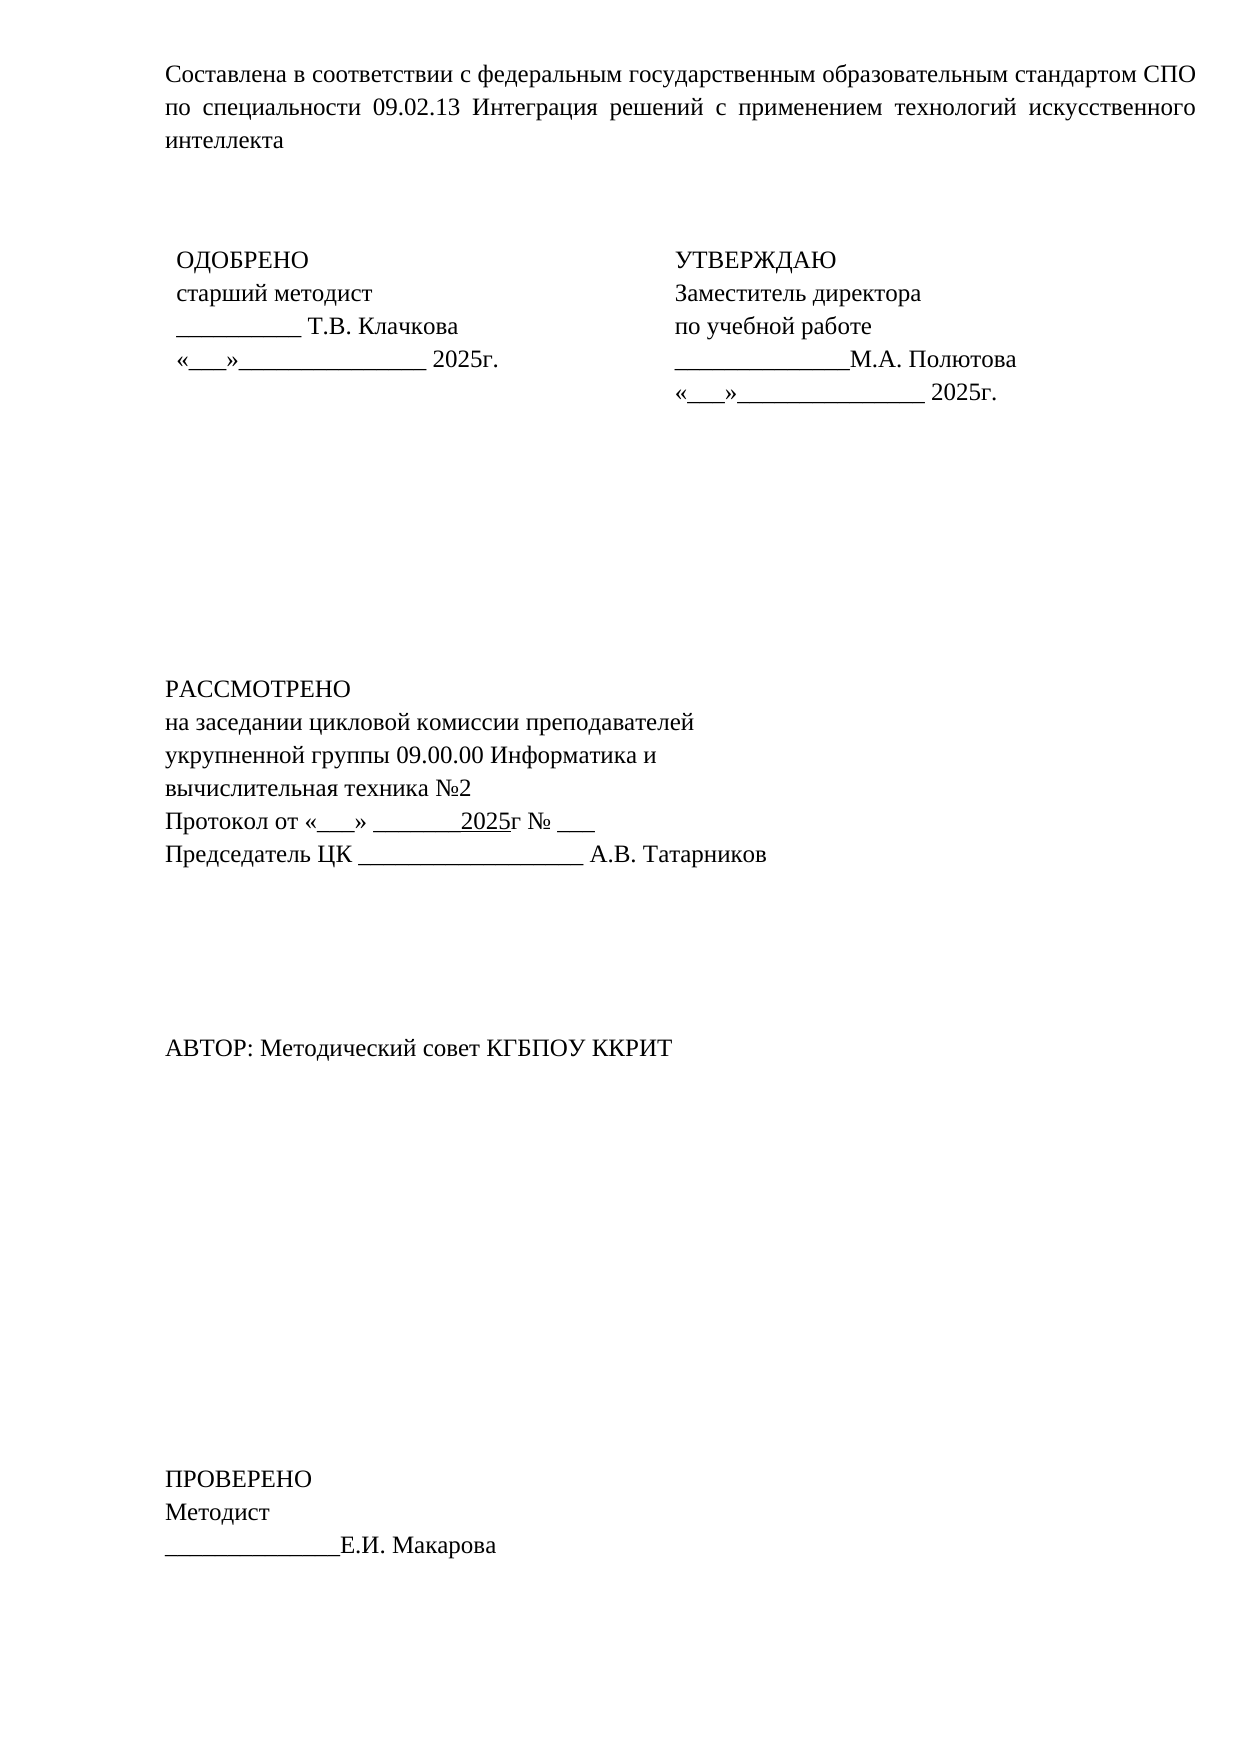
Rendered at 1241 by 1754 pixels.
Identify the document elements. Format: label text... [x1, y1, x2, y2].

text Составлена в соответствии с федеральным государственным образовательным стандартом СПО по специальности 09.02.13 Интеграция решений с применением технологий искусственного интеллекта [165, 59, 1197, 154]
text АВТОР: Методический совет КГБПОУ ККРИТ [165, 1033, 1197, 1062]
text на заседании цикловой комиссии преподавателей [165, 707, 1197, 736]
text вычислительная техника №2 [165, 773, 1197, 802]
table_header УТВЕРЖДАЮ Заместитель директора по учебной работе ______________М.А. Полютова «___»_______________ 2025г. [663, 245, 1162, 410]
text укрупненной группы 09.00.00 Информатика и [165, 740, 1197, 769]
text ______________Е.И. Макарова [165, 1530, 1197, 1559]
text Протокол от «___» _______2025г № ___ [165, 806, 1167, 835]
text РАССМОТРЕНО [165, 674, 1167, 703]
table_header ОДОБРЕНО старший методист __________ Т.В. Клачкова «___»_______________ 2025г. [165, 245, 663, 410]
text Председатель ЦК __________________ А.В. Татарников [165, 839, 1197, 868]
text Методист [165, 1497, 1197, 1526]
text ПРОВЕРЕНО [165, 1464, 1197, 1493]
